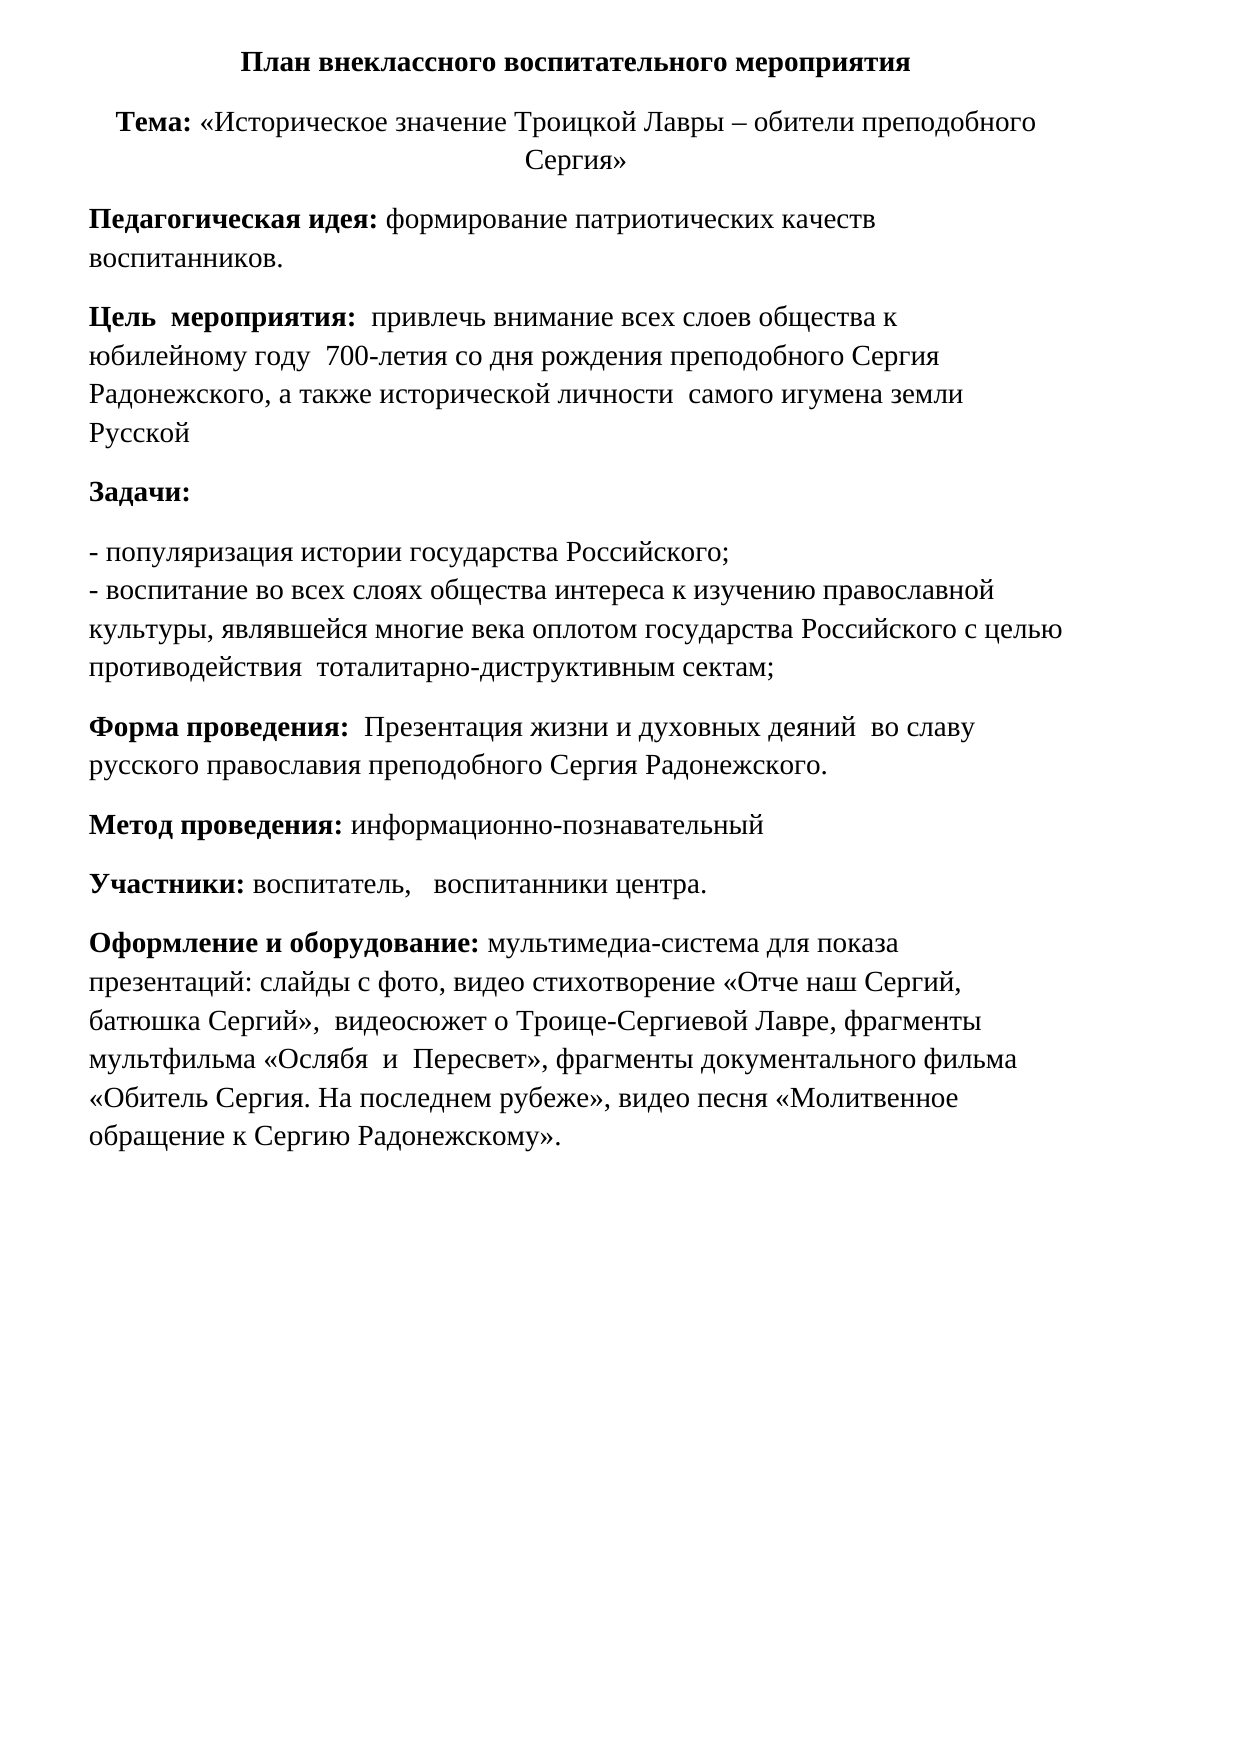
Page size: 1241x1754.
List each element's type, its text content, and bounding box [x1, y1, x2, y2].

text Метод проведения: информационно-познавательный [89, 807, 1063, 840]
text Задачи: [89, 474, 1063, 508]
text Форма проведения: Презентация жизни и духовных деяний во славу русского православия преподобного Сергия Радонежского. [89, 709, 1063, 781]
text Цель мероприятия: привлечь внимание всех слоев общества к юбилейному году 700-летия со дня рождения преподобного Сергия Радонежского, а также исторической личности самого игумена земли Русской [89, 299, 1063, 449]
text Участники: воспитатель, воспитанники центра. [89, 866, 1063, 900]
text Тема: «Историческое значение Троицкой Лавры – обители преподобного Сергия» [89, 104, 1063, 176]
text - популяризация истории государства Российского; - воспитание во всех слоях общества интереса к изучению православной культуры, являвшейся многие века оплотом государства Российского с целью противодействия тоталитарно-диструктивным сектам; [89, 534, 1063, 683]
text Педагогическая идея: формирование патриотических качеств воспитанников. [89, 202, 1063, 274]
text Оформление и оборудование: мультимедиа-система для показа презентаций: слайды с фото, видео стихотворение «Отче наш Сергий, батюшка Сергий», видеосюжет о Троице-Сергиевой Лавре, фрагменты мультфильма «Ослябя и Пересвет», фрагменты документального фильма «Обитель Сергия. На последнем рубеже», видео песня «Молитвенное обращение к Сергию Радонежскому». [89, 926, 1063, 1152]
text План внеклассного воспитательного мероприятия [89, 44, 1063, 78]
